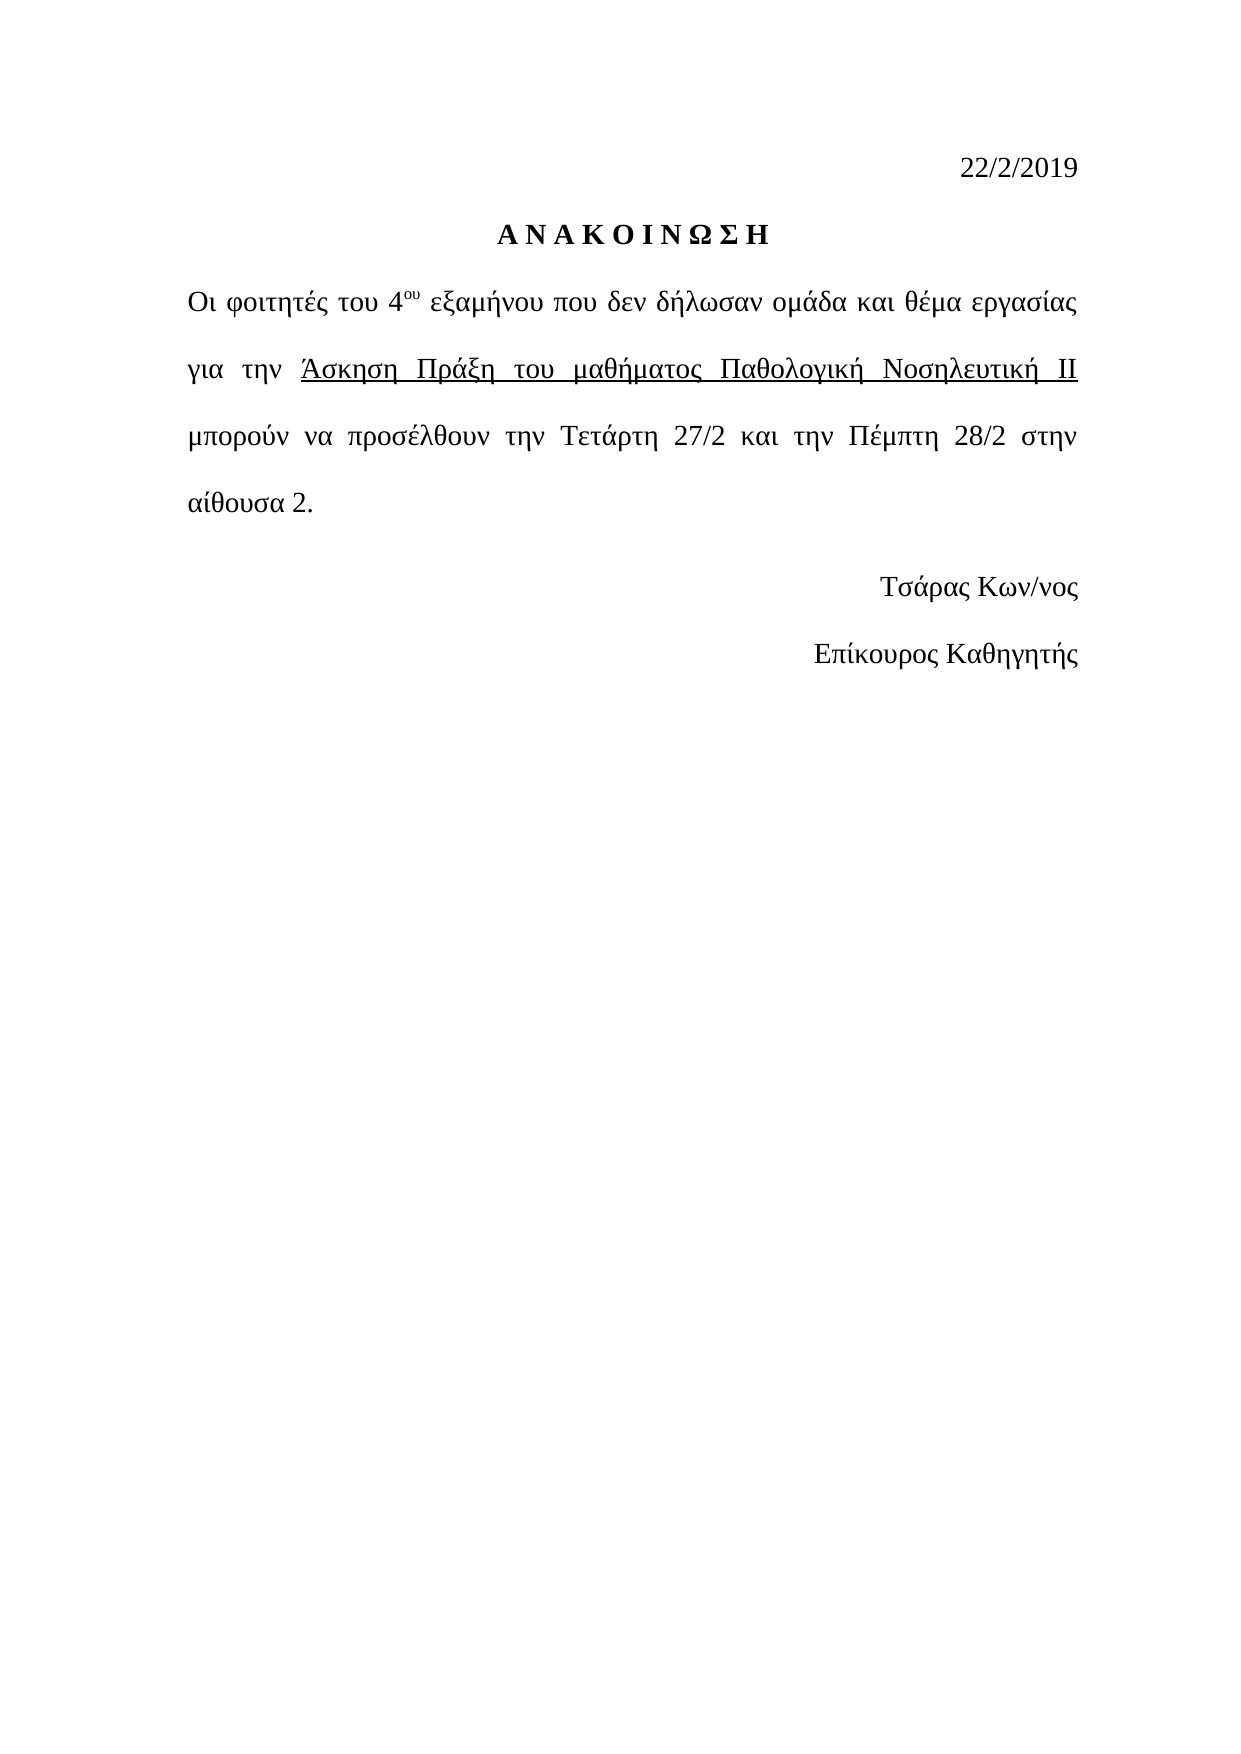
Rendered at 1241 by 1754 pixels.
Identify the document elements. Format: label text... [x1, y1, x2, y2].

text Επίκουρος Καθηγητής [187, 636, 1078, 669]
text Οι φοιτητές του 4ου εξαμήνου που δεν δήλωσαν ομάδα και θέμα εργασίας για την Άσκηση Πράξη του μαθήματος Παθολογική Νοσηλευτική ΙΙ μπορούν να προσέλθουν την Τετάρτη 27/2 και την Πέμπτη 28/2 στην αίθουσα 2. [187, 284, 1078, 519]
text Τσάρας Κων/νος [187, 569, 1078, 602]
text 22/2/2019 [187, 150, 1078, 183]
text Α Ν Α Κ Ο Ι Ν Ω Σ Η [187, 217, 1078, 251]
